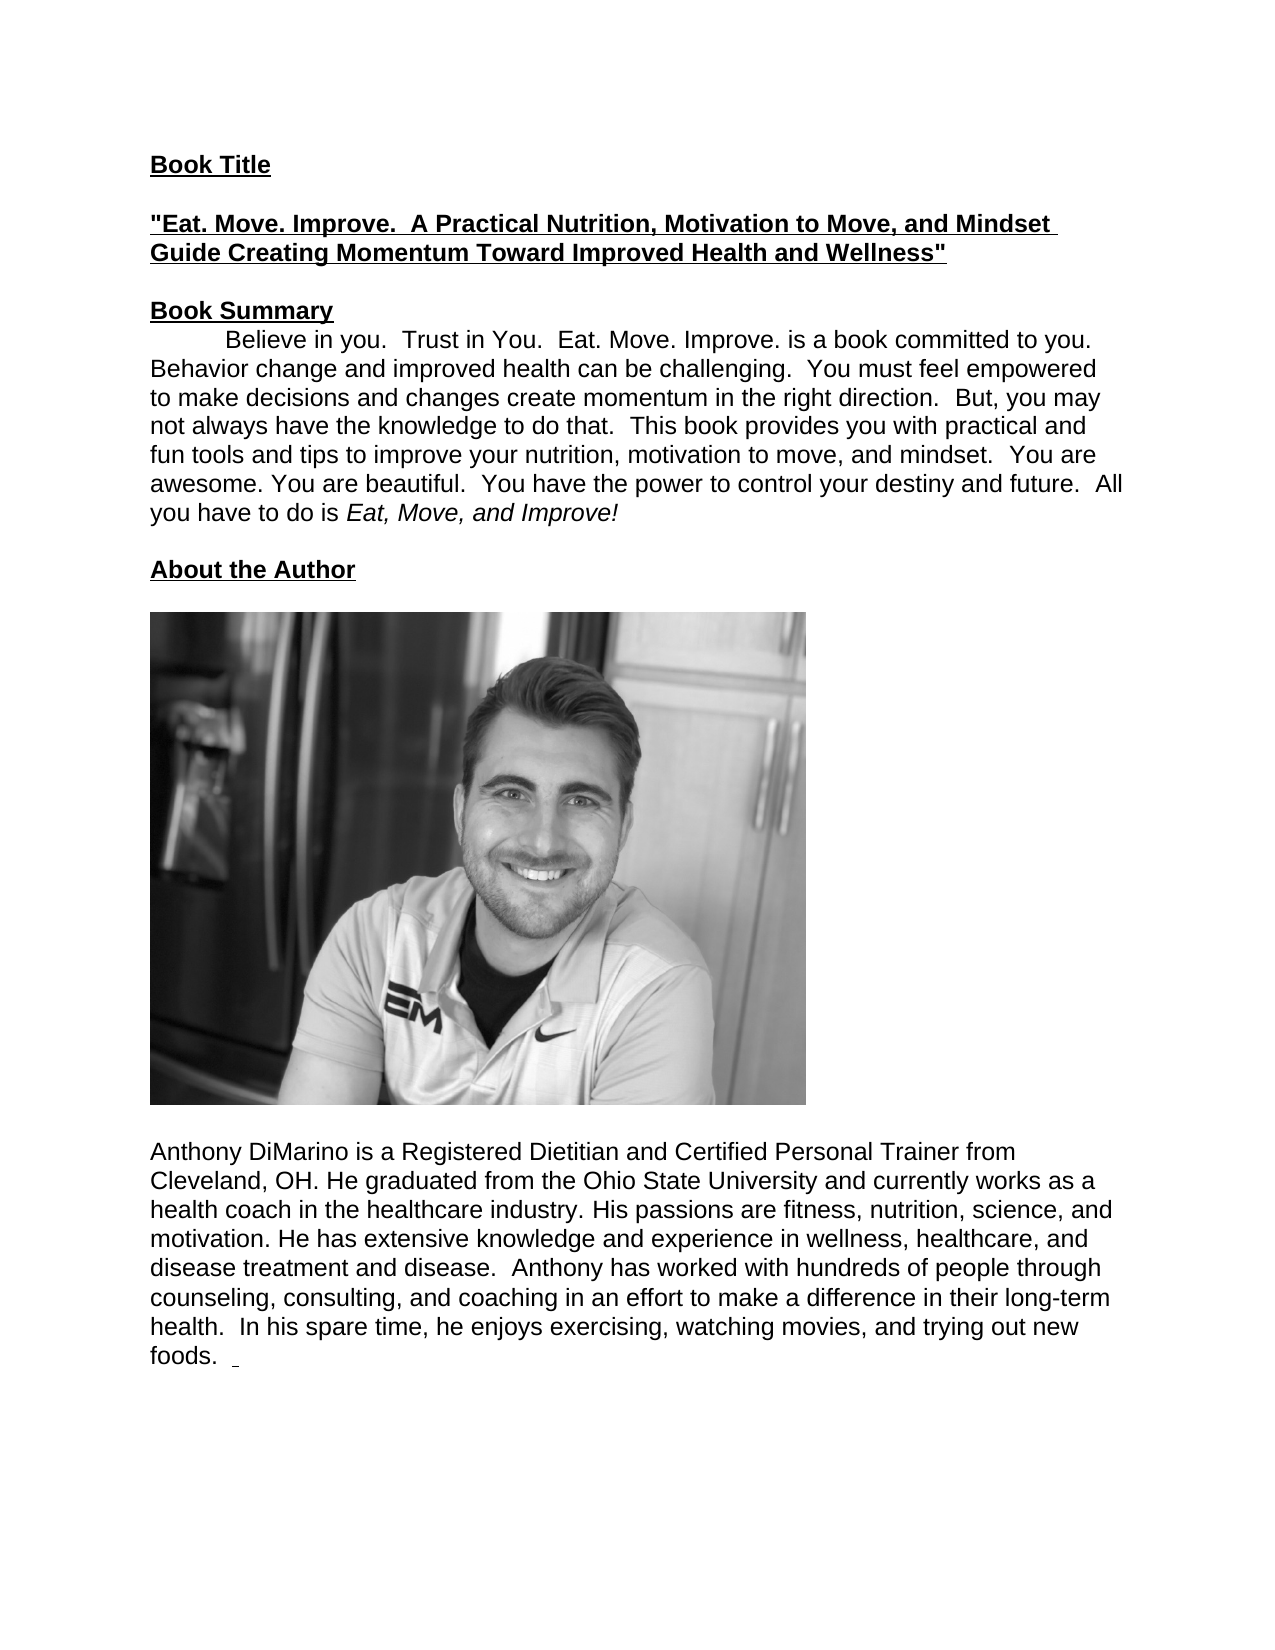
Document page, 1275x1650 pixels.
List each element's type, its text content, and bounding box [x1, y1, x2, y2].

text Book Title [150, 150, 1125, 179]
text Anthony DiMarino is a Registered Dietitian and Certified Personal Trainer from Cleveland, OH. He graduated from the Ohio State University and currently works as a health coach in the healthcare industry. His passions are fitness, nutrition, science, and motivation. He has extensive knowledge and experience in wellness, healthcare, and disease treatment and disease. Anthony has worked with hundreds of people through counseling, consulting, and coaching in an effort to make a difference in their long-term health. In his spare time, he enjoys exercising, watching movies, and trying out new foods. [150, 1136, 1125, 1369]
text "Eat. Move. Improve. A Practical Nutrition, Motivation to Move, and Mindset Guide Creating Momentum Toward Improved Health and Wellness" [150, 208, 1125, 267]
text Book Summary [150, 296, 1125, 325]
text About the Author [150, 555, 1125, 584]
picture [150, 612, 806, 1105]
text Believe in you. Trust in You. Eat. Move. Improve. is a book committed to you. Behavior change and improved health can be challenging. You must feel empowered to make decisions and changes create momentum in the right direction. But, you may not always have the knowledge to do that. This book provides you with practical and fun tools and tips to improve your nutrition, motivation to move, and mindset. You are awesome. You are beautiful. You have the power to control your destiny and future. All you have to do is Eat, Move, and Improve! [150, 325, 1125, 526]
